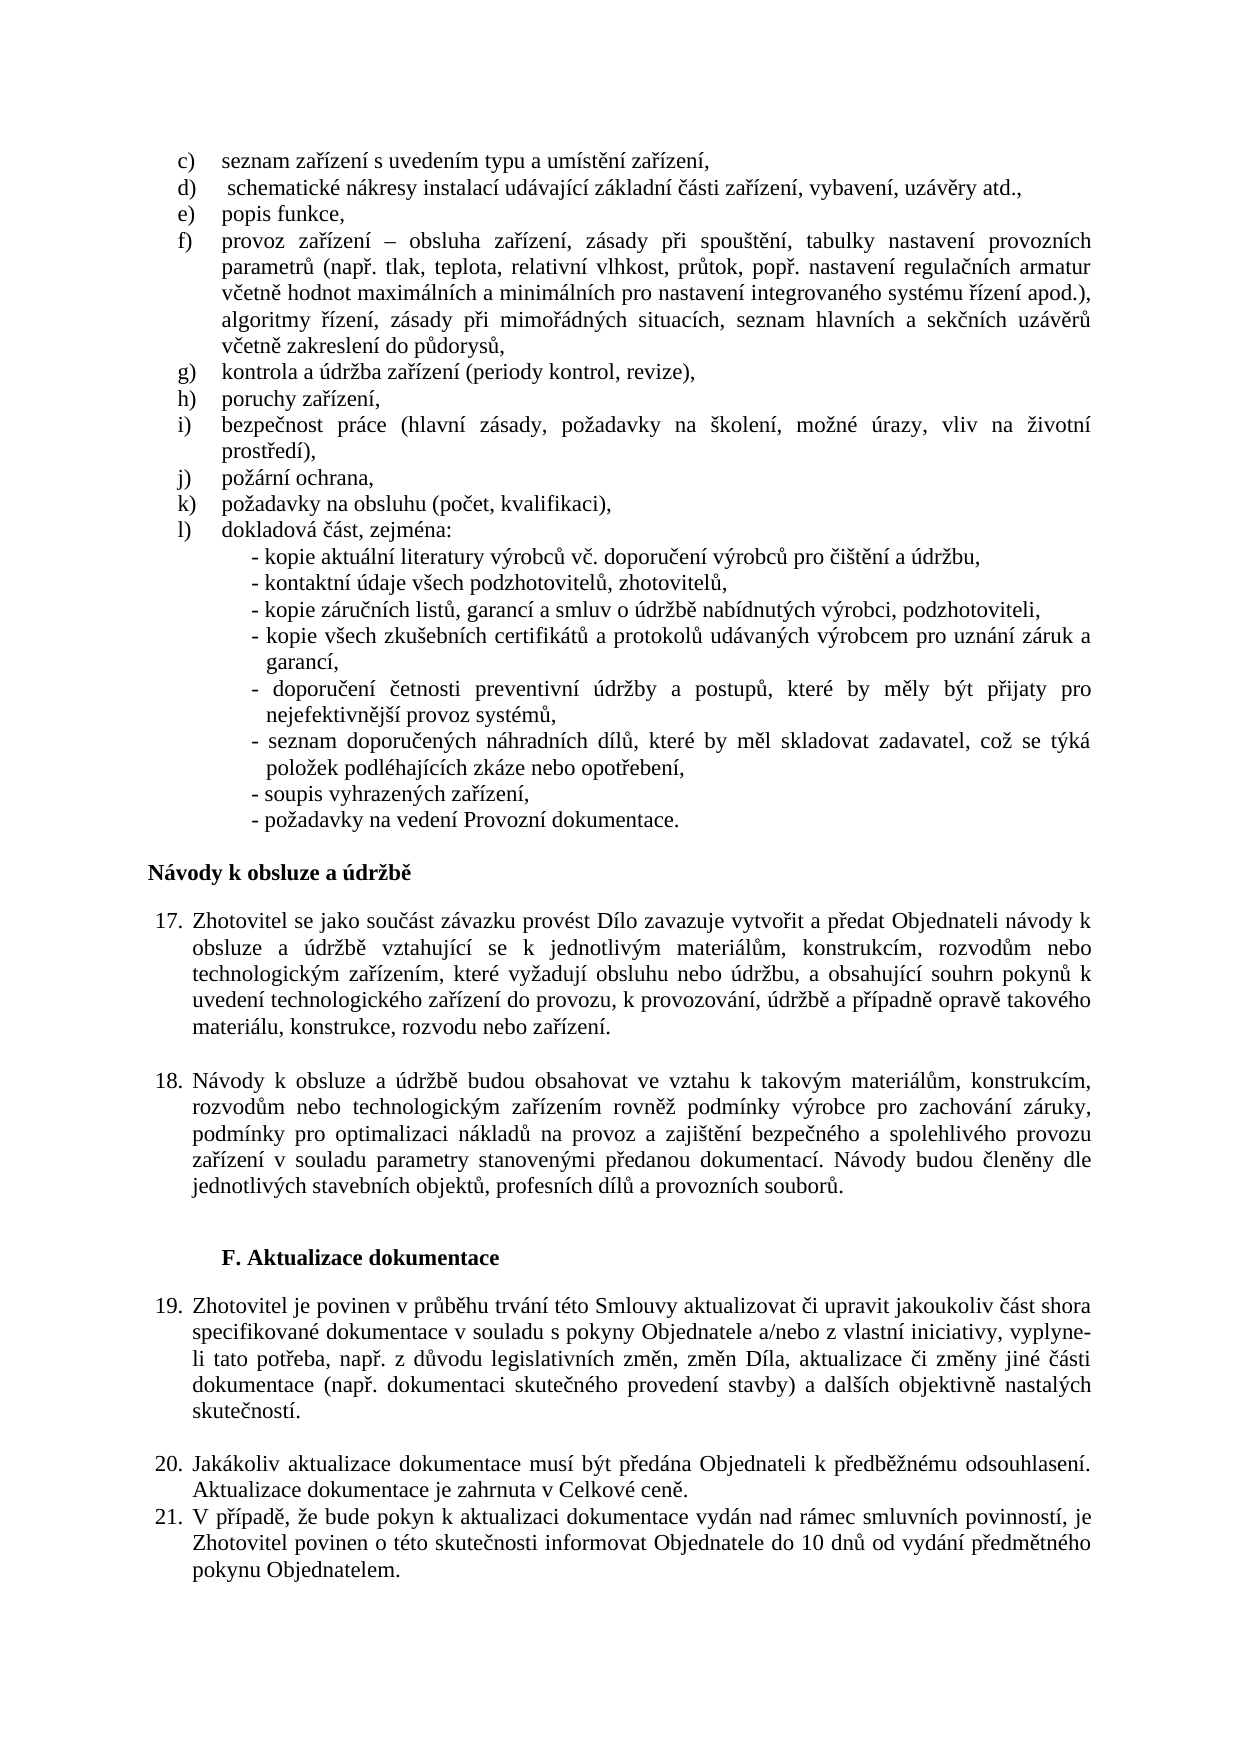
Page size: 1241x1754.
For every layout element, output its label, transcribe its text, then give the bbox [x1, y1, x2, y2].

text e) popis funkce, [177, 200, 1093, 227]
list Návody k obsluze a údržbě budou obsahovat ve vztahu k takovým materiálům, konstrukcím, rozvodům nebo technologickým zařízením rovněž podmínky výrobce pro zachování záruky, podmínky pro optimalizaci nákladů na provoz a zajištění bezpečného a spolehlivého provozu zařízení v souladu parametry stanovenými předanou dokumentací. Návody budou členěny dle jednotlivých stavebních objektů, profesních dílů a provozních souborů. [154, 1067, 1093, 1199]
text - kopie všech zkušebních certifikátů a protokolů udávaných výrobcem pro uznání záruk a garancí, [251, 622, 1093, 675]
list Zhotovitel je povinen v průběhu trvání této Smlouvy aktualizovat či upravit jakoukoliv část shora specifikované dokumentace v souladu s pokyny Objednatele a/nebo z vlastní iniciativy, vyplyne-li tato potřeba, např. z důvodu legislativních změn, změn Díla, aktualizace či změny jiné části dokumentace (např. dokumentaci skutečného provedení stavby) a dalších objektivně nastalých skutečností. [154, 1292, 1093, 1424]
text d) schematické nákresy instalací udávající základní části zařízení, vybavení, uzávěry atd., [177, 174, 1093, 200]
text - kopie aktuální literatury výrobců vč. doporučení výrobců pro čištění a údržbu, [251, 543, 1093, 569]
text Návody k obsluze a údržbě [148, 859, 1093, 886]
list Zhotovitel se jako součást závazku provést Dílo zavazuje vytvořit a předat Objednateli návody k obsluze a údržbě vztahující se k jednotlivým materiálům, konstrukcím, rozvodům nebo technologickým zařízením, které vyžadují obsluhu nebo údržbu, a obsahující souhrn pokynů k uvedení technologického zařízení do provozu, k provozování, údržbě a případně opravě takového materiálu, konstrukce, rozvodu nebo zařízení. [154, 907, 1093, 1039]
text i) bezpečnost práce (hlavní zásady, požadavky na školení, možné úrazy, vliv na životní prostředí), [177, 411, 1093, 464]
text - kopie záručních listů, garancí a smluv o údržbě nabídnutých výrobci, podzhotoviteli, [251, 596, 1093, 622]
text g) kontrola a údržba zařízení (periody kontrol, revize), [177, 358, 1093, 385]
text - doporučení četnosti preventivní údržby a postupů, které by měly být přijaty pro nejefektivnější provoz systémů, [251, 675, 1093, 727]
text - požadavky na vedení Provozní dokumentace. [251, 806, 1093, 833]
text - soupis vyhrazených zařízení, [251, 780, 1093, 806]
list F. Aktualizace dokumentace [148, 1244, 1093, 1270]
list Jakákoliv aktualizace dokumentace musí být předána Objednateli k předběžnému odsouhlasení. Aktualizace dokumentace je zahrnuta v Celkové ceně. [154, 1450, 1093, 1503]
text - kontaktní údaje všech podzhotovitelů, zhotovitelů, [251, 569, 1093, 596]
list V případě, že bude pokyn k aktualizaci dokumentace vydán nad rámec smluvních povinností, je Zhotovitel povinen o této skutečnosti informovat Objednatele do 10 dnů od vydání předmětného pokynu Objednatelem. [154, 1503, 1093, 1582]
text - seznam doporučených náhradních dílů, které by měl skladovat zadavatel, což se týká položek podléhajících zkáze nebo opotřebení, [251, 727, 1093, 780]
text f) provoz zařízení – obsluha zařízení, zásady při spouštění, tabulky nastavení provozních parametrů (např. tlak, teplota, relativní vlhkost, průtok, popř. nastavení regulačních armatur včetně hodnot maximálních a minimálních pro nastavení integrovaného systému řízení apod.), algoritmy řízení, zásady při mimořádných situacích, seznam hlavních a sekčních uzávěrů včetně zakreslení do půdorysů, [177, 227, 1093, 358]
text j) požární ochrana, [177, 464, 1093, 490]
text c) seznam zařízení s uvedením typu a umístění zařízení, [177, 148, 1093, 174]
text k) požadavky na obsluhu (počet, kvalifikaci), [177, 490, 1093, 517]
text l) dokladová část, zejména: [177, 517, 1093, 543]
text h) poruchy zařízení, [177, 385, 1093, 411]
